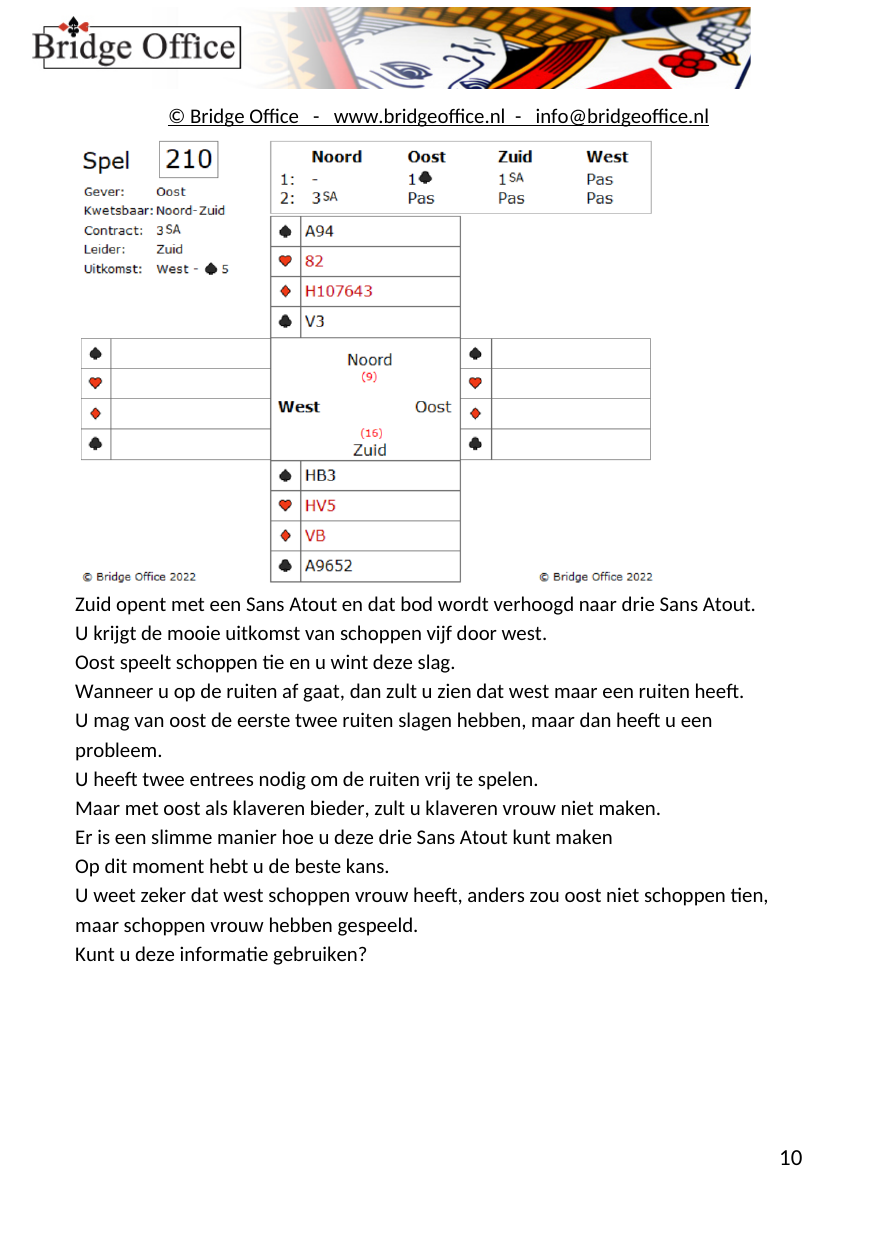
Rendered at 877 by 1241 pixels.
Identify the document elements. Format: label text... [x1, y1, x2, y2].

text Kunt u deze informatie gebruiken? [75, 941, 802, 966]
text U weet zeker dat west schoppen vrouw heeft, anders zou oost niet schoppen tien, maar schoppen vrouw hebben gespeeld. [75, 883, 802, 937]
text U krijgt de mooie uitkomst van schoppen vijf door west. [75, 620, 802, 646]
text Op dit moment hebt u de beste kans. [75, 853, 802, 879]
text U heeft twee entrees nodig om de ruiten vrij te spelen. [75, 766, 802, 791]
text Er is een slimme manier hoe u deze drie Sans Atout kunt maken [75, 824, 802, 850]
text Wanneer u op de ruiten af gaat, dan zult u zien dat west maar een ruiten heeft. [75, 678, 802, 704]
picture [75, 132, 657, 587]
text U mag van oost de eerste twee ruiten slagen hebben, maar dan heeft u een probleem. [75, 708, 802, 762]
text Maar met oost als klaveren bieder, zult u klaveren vrouw niet maken. [75, 795, 802, 821]
text Zuid opent met een Sans Atout en dat bod wordt verhoogd naar drie Sans Atout. [75, 591, 802, 616]
picture [5, 7, 751, 89]
text Oost speelt schoppen tie en u wint deze slag. [75, 649, 802, 675]
